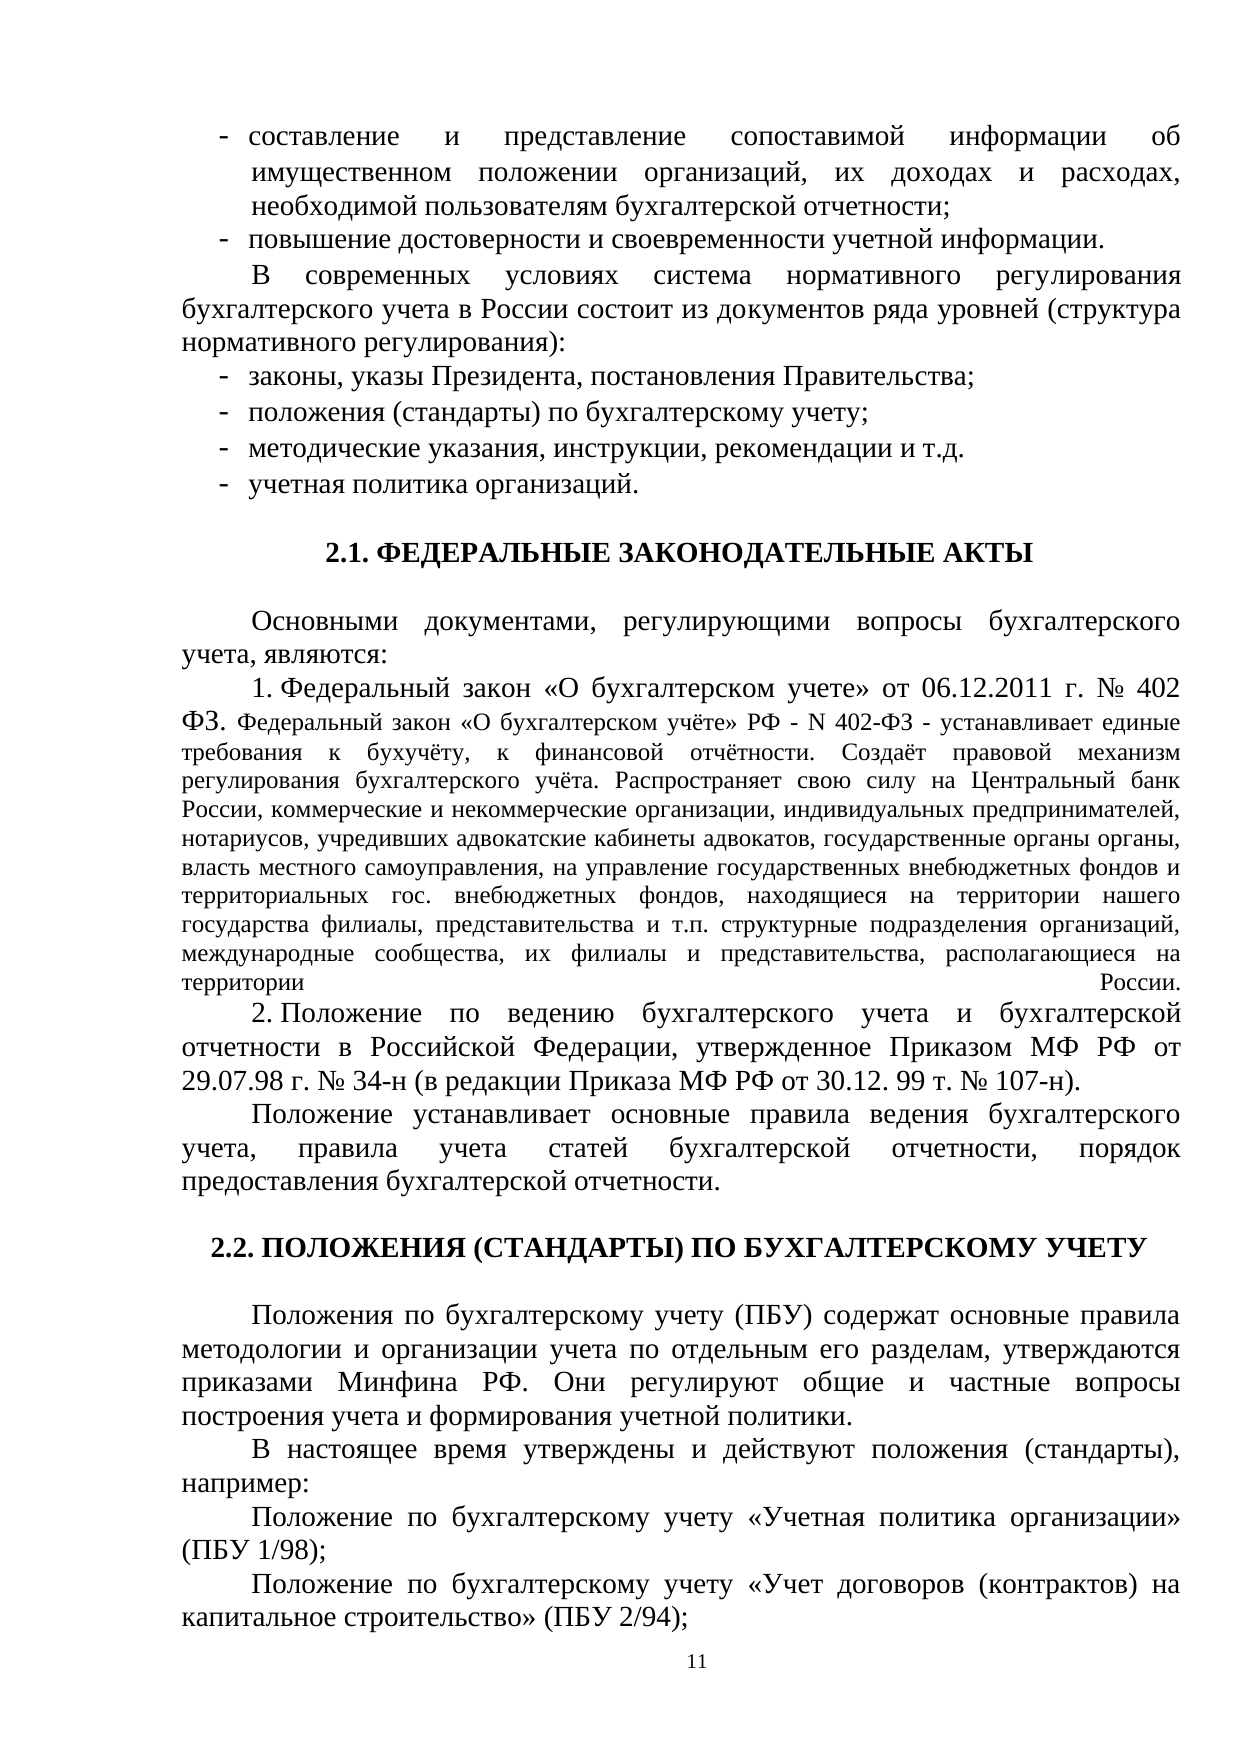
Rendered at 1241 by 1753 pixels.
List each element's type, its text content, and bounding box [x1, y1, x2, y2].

list методические указания, инструкции, рекомендации и т.д. [215, 430, 1181, 466]
subtitle 2.1. ФЕДЕРАЛЬНЫЕ ЗАКОНОДАТЕЛЬНЫЕ АКТЫ [177, 536, 1181, 569]
text Положение по бухгалтерскому учету «Учет договоров (контрактов) на капитальное строительство» (ПБУ 2/94); [181, 1566, 1181, 1633]
list повышение достоверности и своевременности учетной информации. [215, 221, 1181, 257]
text В настоящее время утверждены и действуют положения (стандарты), например: [181, 1432, 1181, 1499]
text В современных условиях система нормативного регулирования бухгалтерского учета в России состоит из документов ряда уровней (структура нормативного регулирования): [181, 257, 1181, 358]
list учетная политика организаций. [215, 466, 1181, 502]
text Положения по бухгалтерскому учету (ПБУ) содержат основные правила методологии и организации учета по отдельным его разделам, утверждаются приказами Минфина РФ. Они регулируют общие и частные вопросы построения учета и формирования учетной политики. [181, 1297, 1181, 1432]
list составление и представление сопоставимой информации об имущественном положении организаций, их доходах и расходах, необходимой пользователям бухгалтерской отчетности; [215, 118, 1181, 221]
list положения (стандарты) по бухгалтерскому учету; [215, 394, 1181, 430]
subtitle 2.2. ПОЛОЖЕНИЯ (СТАНДАРТЫ) ПО БУХГАЛТЕРСКОМУ УЧЕТУ [177, 1230, 1181, 1264]
list законы, указы Президента, постановления Правительства; [215, 358, 1181, 394]
text Основными документами, регулирующими вопросы бухгалтерского учета, являются: [181, 603, 1181, 670]
text Положение устанавливает основные правила ведения бухгалтерского учета, правила учета статей бухгалтерской отчетности, порядок предоставления бухгалтерской отчетности. [181, 1096, 1181, 1197]
text 1. Федеральный закон «О бухгалтерском учете» от 06.12.2011 г. № 402 ФЗ. Федеральный закон «О бухгалтерском учёте» РФ - N 402-ФЗ - устанавливает единые требования к бухучёту, к финансовой отчётности. Создаёт правовой механизм регулирования бухгалтерского учёта. Распространяет свою силу на Центральный банк России, коммерческие и некоммерческие организации, индивидуальных предпринимателей, нотариусов, учредивших адвокатские кабинеты адвокатов, государственные органы органы, власть местного самоуправления, на управление государственных внебюджетных фондов и территориальных гос. внебюджетных фондов, находящиеся на территории нашего государства филиалы, представительства и т.п. структурные подразделения организаций, международные сообщества, их филиалы и представительства, располагающиеся на территории России. 2. Положение по ведению бухгалтерского учета и бухгалтерской отчетности в Российской Федерации, утвержденное Приказом МФ РФ от 29.07.98 г. № 34-н (в редакции Приказа МФ РФ от 30.12. 99 т. № 107-н). [181, 670, 1181, 1096]
text Положение по бухгалтерскому учету «Учетная политика организации» (ПБУ 1/98); [181, 1499, 1181, 1566]
